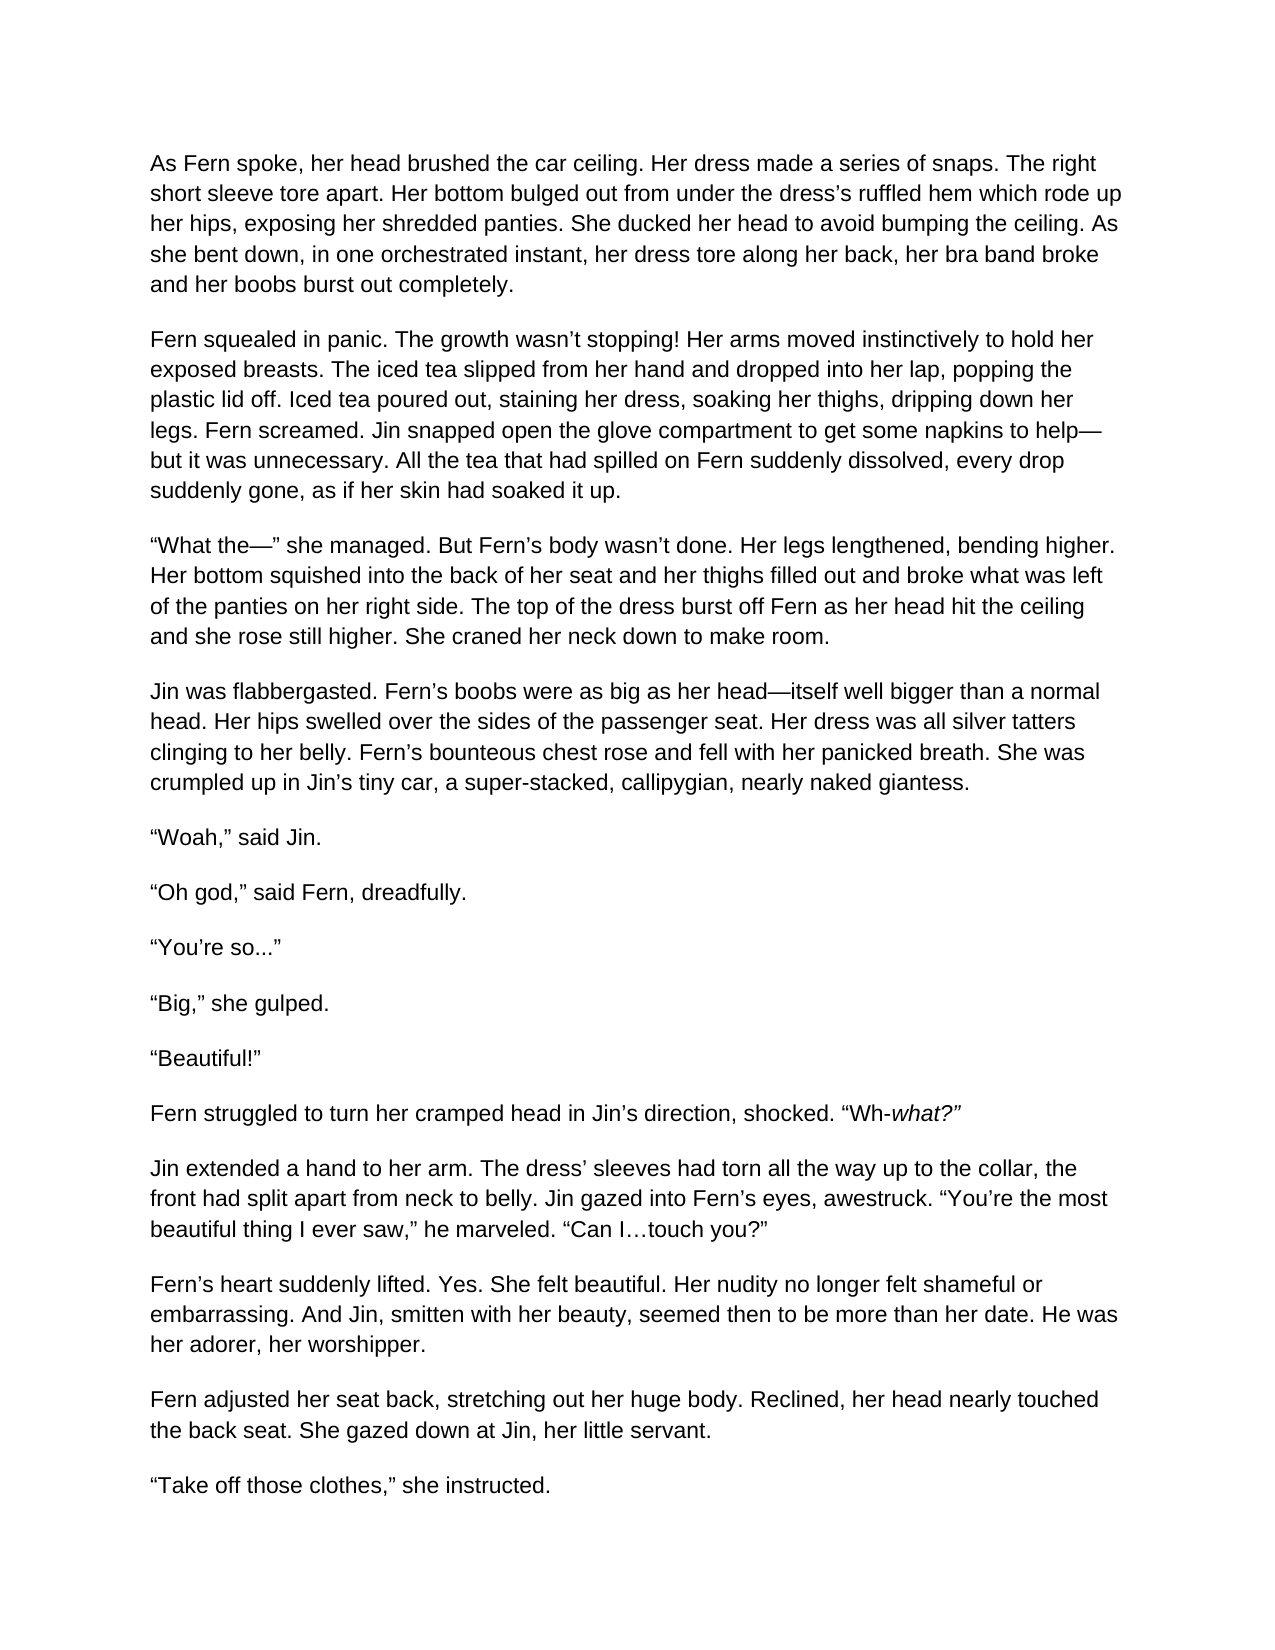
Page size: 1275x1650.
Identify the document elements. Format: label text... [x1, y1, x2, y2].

text “Big,” she gulped. [150, 989, 1125, 1016]
text As Fern spoke, her head brushed the car ceiling. Her dress made a series of snaps. The right short sleeve tore apart. Her bottom bulged out from under the dress’s ruffled hem which rode up her hips, exposing her shredded panties. She ducked her head to avoid bumping the ceiling. As she bent down, in one orchestrated instant, her dress tore along her back, her bra band broke and her boobs burst out completely. [150, 150, 1125, 297]
text “Woah,” said Jin. [150, 824, 1125, 850]
text “Oh god,” said Fern, dreadfully. [150, 879, 1125, 906]
text Jin was flabbergasted. Fern’s boobs were as big as her head—itself well bigger than a normal head. Her hips swelled over the sides of the passenger seat. Her dress was all silver tatters clinging to her belly. Fern’s bounteous chest rose and fell with her panicked breath. She was crumpled up in Jin’s tiny car, a super-stacked, callipygian, nearly naked giantess. [150, 678, 1125, 795]
text “You’re so...” [150, 934, 1125, 961]
text Fern adjusted her seat back, stretching out her huge body. Reclined, her head nearly touched the back seat. She gazed down at Jin, her little servant. [150, 1386, 1125, 1443]
text “Take off those clothes,” she instructed. [150, 1472, 1125, 1498]
text Fern struggled to turn her cramped head in Jin’s direction, shocked. “Wh-what?” [150, 1100, 1125, 1126]
text Fern’s heart suddenly lifted. Yes. She felt beautiful. Her nudity no longer felt shameful or embarrassing. And Jin, smitten with her beauty, seemed then to be more than her date. He was her adorer, her worshipper. [150, 1271, 1125, 1358]
text “Beautiful!” [150, 1045, 1125, 1071]
text Jin extended a hand to her arm. The dress’ sleeves had torn all the way up to the collar, the front had split apart from neck to belly. Jin gazed into Fern’s eyes, awestruck. “You’re the most beautiful thing I ever saw,” he marveled. “Can I…touch you?” [150, 1155, 1125, 1242]
text Fern squealed in panic. The growth wasn’t stopping! Her arms moved instinctively to hold her exposed breasts. The iced tea slipped from her hand and dropped into her lap, popping the plastic lid off. Iced tea poured out, staining her dress, soaking her thighs, dripping down her legs. Fern screamed. Jin snapped open the glove compartment to get some napkins to help—but it was unnecessary. All the tea that had spilled on Fern suddenly dissolved, every drop suddenly gone, as if her skin had soaked it up. [150, 326, 1125, 503]
text “What the—” she managed. But Fern’s body wasn’t done. Her legs lengthened, bending higher. Her bottom squished into the back of her seat and her thighs filled out and broke what was left of the panties on her right side. The top of the dress burst off Fern as her head hit the ceiling and she rose still higher. She craned her neck down to make room. [150, 532, 1125, 649]
